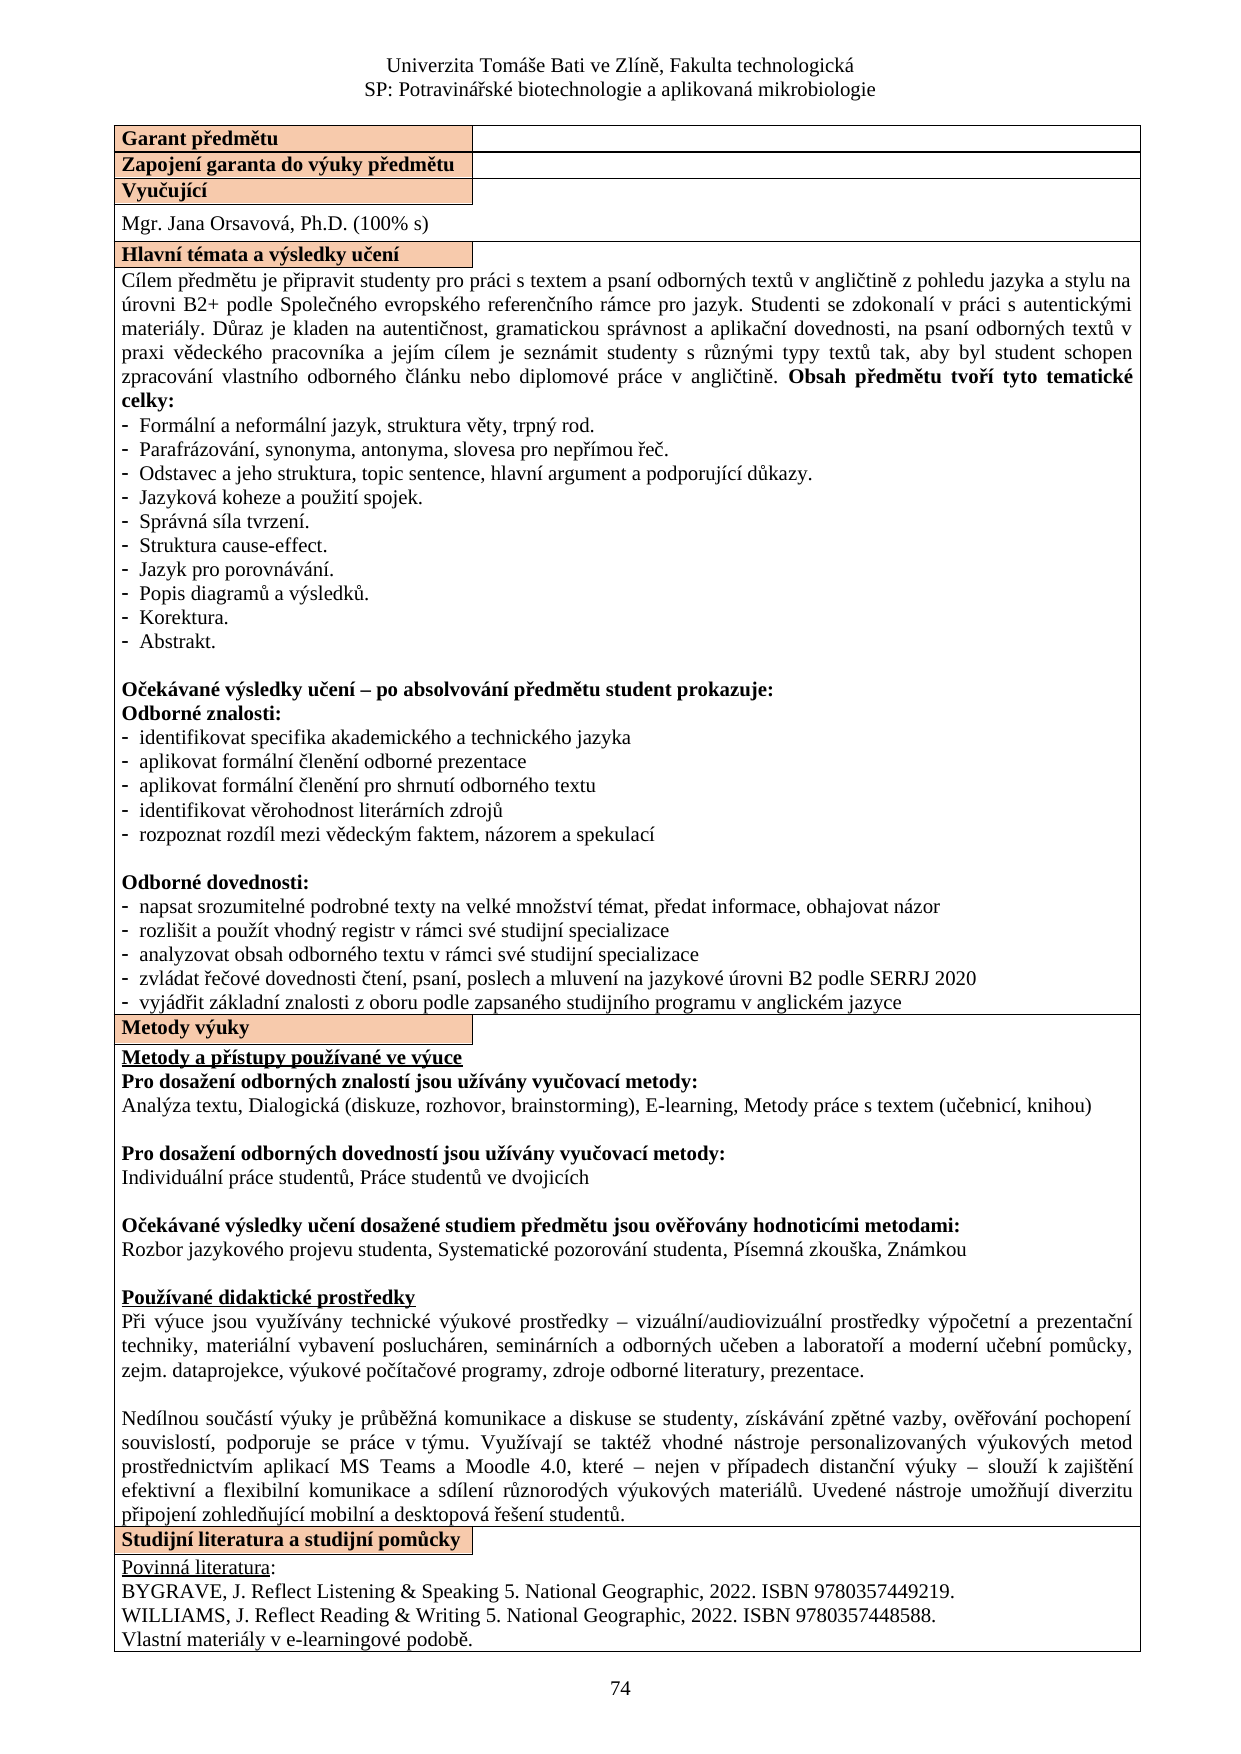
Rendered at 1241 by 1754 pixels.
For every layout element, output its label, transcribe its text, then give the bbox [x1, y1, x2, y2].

table_cell Metody a přístupy používané ve výuce Pro dosažení odborných znalostí jsou užívány vyučovací metody: Analýza textu, Dialogická (diskuze, rozhovor, brainstorming), E-learning, Metody práce s textem (učebnicí, knihou) Pro dosažení odborných dovedností jsou užívány vyučovací metody: Individuální práce studentů, Práce studentů ve dvojicích Očekávané výsledky učení dosažené studiem předmětu jsou ověřovány hodnoticími metodami: Rozbor jazykového projevu studenta, Systematické pozorování studenta, Písemná zkouška, Známkou Používané didaktické prostředky Při výuce jsou využívány technické výukové prostředky – vizuální/audiovizuální prostředky výpočetní a prezentační techniky, materiální vybavení poslucháren, seminárních a odborných učeben a laboratoří a moderní učební pomůcky, zejm. dataprojekce, výukové počítačové programy, zdroje odborné literatury, prezentace. Nedílnou součástí výuky je průběžná komunikace a diskuse se studenty, získávání zpětné vazby, ověřování pochopení souvislostí, podporuje se práce v týmu. Využívají se taktéž vhodné nástroje personalizovaných výukových metod prostřednictvím aplikací MS Teams a Moodle 4.0, které – nejen v případech distanční výuky – slouží k zajištění efektivní a flexibilní komunikace a sdílení různorodých výukových materiálů. Uvedené nástroje umožňují diverzitu připojení zohledňující mobilní a desktopová řešení studentů. [115, 1044, 1140, 1526]
table_cell Hlavní témata a výsledky učení [115, 242, 472, 267]
table_cell Garant předmětu [115, 126, 472, 151]
table_cell Mgr. Jana Orsavová, Ph.D. (100% s) [115, 204, 1140, 241]
table_cell Cílem předmětu je připravit studenty pro práci s textem a psaní odborných textů v angličtině z pohledu jazyka a stylu na úrovni B2+ podle Společného evropského referenčního rámce pro jazyk. Studenti se zdokonalí v práci s autentickými materiály. Důraz je kladen na autentičnost, gramatickou správnost a aplikační dovednosti, na psaní odborných textů v praxi vědeckého pracovníka a jejím cílem je seznámit studenty s různými typy textů tak, aby byl student schopen zpracování vlastního odborného článku nebo diplomové práce v angličtině. Obsah předmětu tvoří tyto tematické celky: Formální a neformální jazyk, struktura věty, trpný rod. Parafrázování, synonyma, antonyma, slovesa pro nepřímou řeč. Odstavec a jeho struktura, topic sentence, hlavní argument a podporující důkazy. Jazyková koheze a použití spojek. Správná síla tvrzení. Struktura cause-effect. Jazyk pro porovnávání. Popis diagramů a výsledků. Korektura. Abstrakt. Očekávané výsledky učení – po absolvování předmětu student prokazuje: Odborné znalosti: identifikovat specifika akademického a technického jazyka aplikovat formální členění odborné prezentace aplikovat formální členění pro shrnutí odborného textu identifikovat věrohodnost literárních zdrojů rozpoznat rozdíl mezi vědeckým faktem, názorem a spekulací Odborné dovednosti: napsat srozumitelné podrobné texty na velké množství témat, předat informace, obhajovat názor rozlišit a použít vhodný registr v rámci své studijní specializace analyzovat obsah odborného textu v rámci své studijní specializace zvládat řečové dovednosti čtení, psaní, poslech a mluvení na jazykové úrovni B2 podle SERRJ 2020 vyjádřit základní znalosti z oboru podle zapsaného studijního programu v anglickém jazyce [115, 267, 1140, 1014]
table_cell [473, 242, 1140, 267]
table_cell [473, 153, 1140, 177]
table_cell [115, 1554, 1140, 1651]
table_cell [473, 126, 1140, 151]
table_cell [473, 1527, 1140, 1553]
table_cell [473, 179, 1140, 203]
table_cell Studijní literatura a studijní pomůcky [115, 1527, 472, 1553]
table_cell Zapojení garanta do výuky předmětu [115, 153, 472, 177]
table_cell Metody výuky [115, 1015, 472, 1043]
table_cell [473, 1015, 1140, 1043]
table_cell Vyučující [115, 179, 472, 203]
